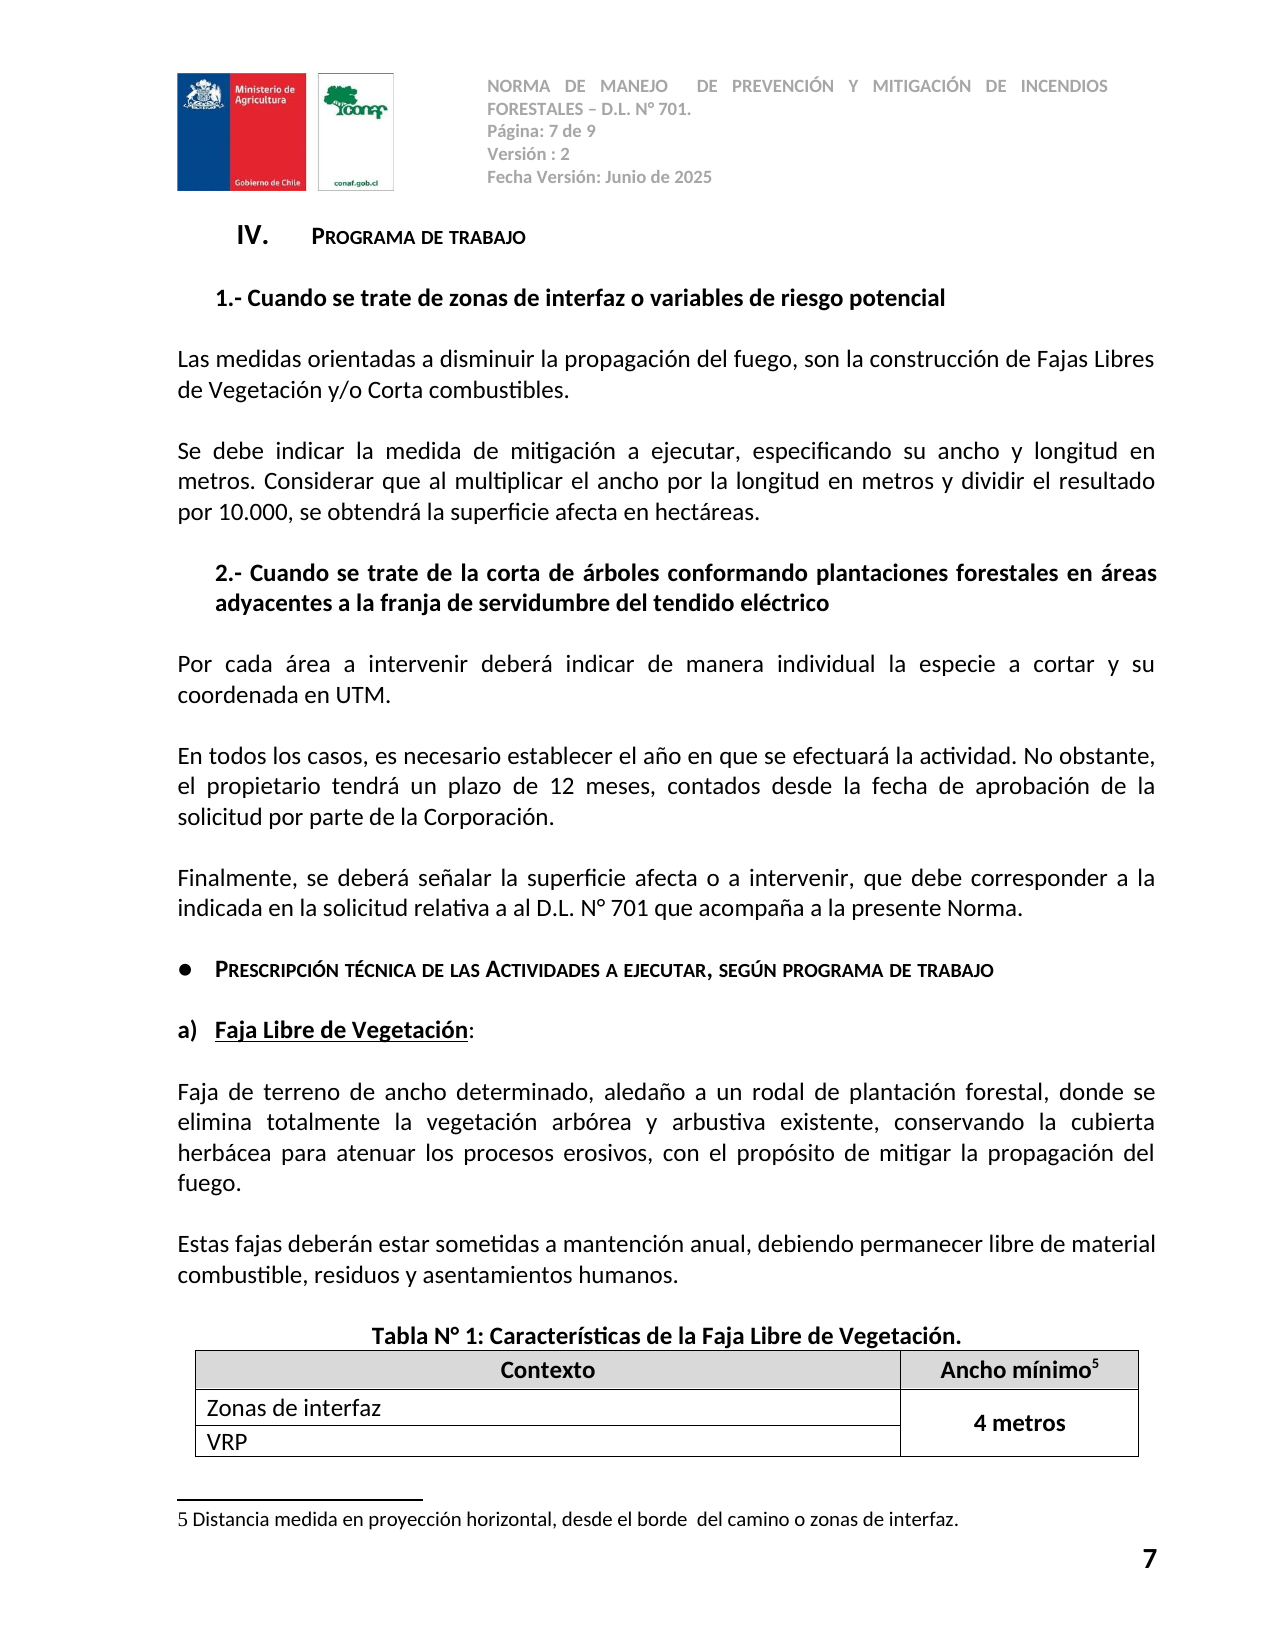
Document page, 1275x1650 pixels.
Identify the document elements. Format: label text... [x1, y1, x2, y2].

text Faja de terreno de ancho determinado, aledaño a un rodal de plantación forestal, donde se elimina totalmente la vegetación arbórea y arbustiva existente, conservando la cubierta herbácea para atenuar los procesos erosivos, con el propósito de mitigar la propagación del fuego. [177, 1076, 1157, 1198]
text Por cada área a intervenir deberá indicar de manera individual la especie a cortar y su coordenada en UTM. [177, 648, 1157, 709]
text En todos los casos, es necesario establecer el año en que se efectuará la actividad. No obstante, el propietario tendrá un plazo de 12 meses, contados desde la fecha de aprobación de la solicitud por parte de la Corporación. [177, 740, 1157, 832]
text Estas fajas deberán estar sometidas a mantención anual, debiendo permanecer libre de material combustible, residuos y asentamientos humanos. [177, 1228, 1157, 1289]
text Finalmente, se deberá señalar la superficie afecta o a intervenir, que debe corresponder a la indicada en la solicitud relativa a al D.L. N° 701 que acompaña a la presente Norma. [177, 862, 1157, 923]
table_cell Zonas de interfaz [196, 1390, 900, 1424]
text Las medidas orientadas a disminuir la propagación del fuego, son la construcción de Fajas Libres de Vegetación y/o Corta combustibles. [177, 343, 1157, 404]
text Tabla N° 1: Características de la Faja Libre de Vegetación. [177, 1320, 1157, 1350]
subtitle Programa de trabajo [236, 216, 1157, 252]
list Faja Libre de Vegetación: [177, 1015, 1157, 1045]
table_header Contexto [196, 1351, 900, 1388]
text Se debe indicar la medida de mitigación a ejecutar, especificando su ancho y longitud en metros. Considerar que al multiplicar el ancho por la longitud en metros y dividir el resultado por 10.000, se obtendrá la superficie afecta en hectáreas. [177, 435, 1157, 526]
table_cell VRP [196, 1426, 900, 1456]
picture [177, 73, 394, 191]
text 2.- Cuando se trate de la corta de árboles conformando plantaciones forestales en áreas adyacentes a la franja de servidumbre del tendido eléctrico [215, 557, 1157, 618]
table_header Ancho mínimo [901, 1351, 1138, 1388]
list Prescripción técnica de las Actividades a ejecutar, según programa de trabajo [177, 954, 1157, 984]
table_cell 4 metros [901, 1390, 1138, 1456]
text 1.- Cuando se trate de zonas de interfaz o variables de riesgo potencial [215, 282, 1157, 313]
